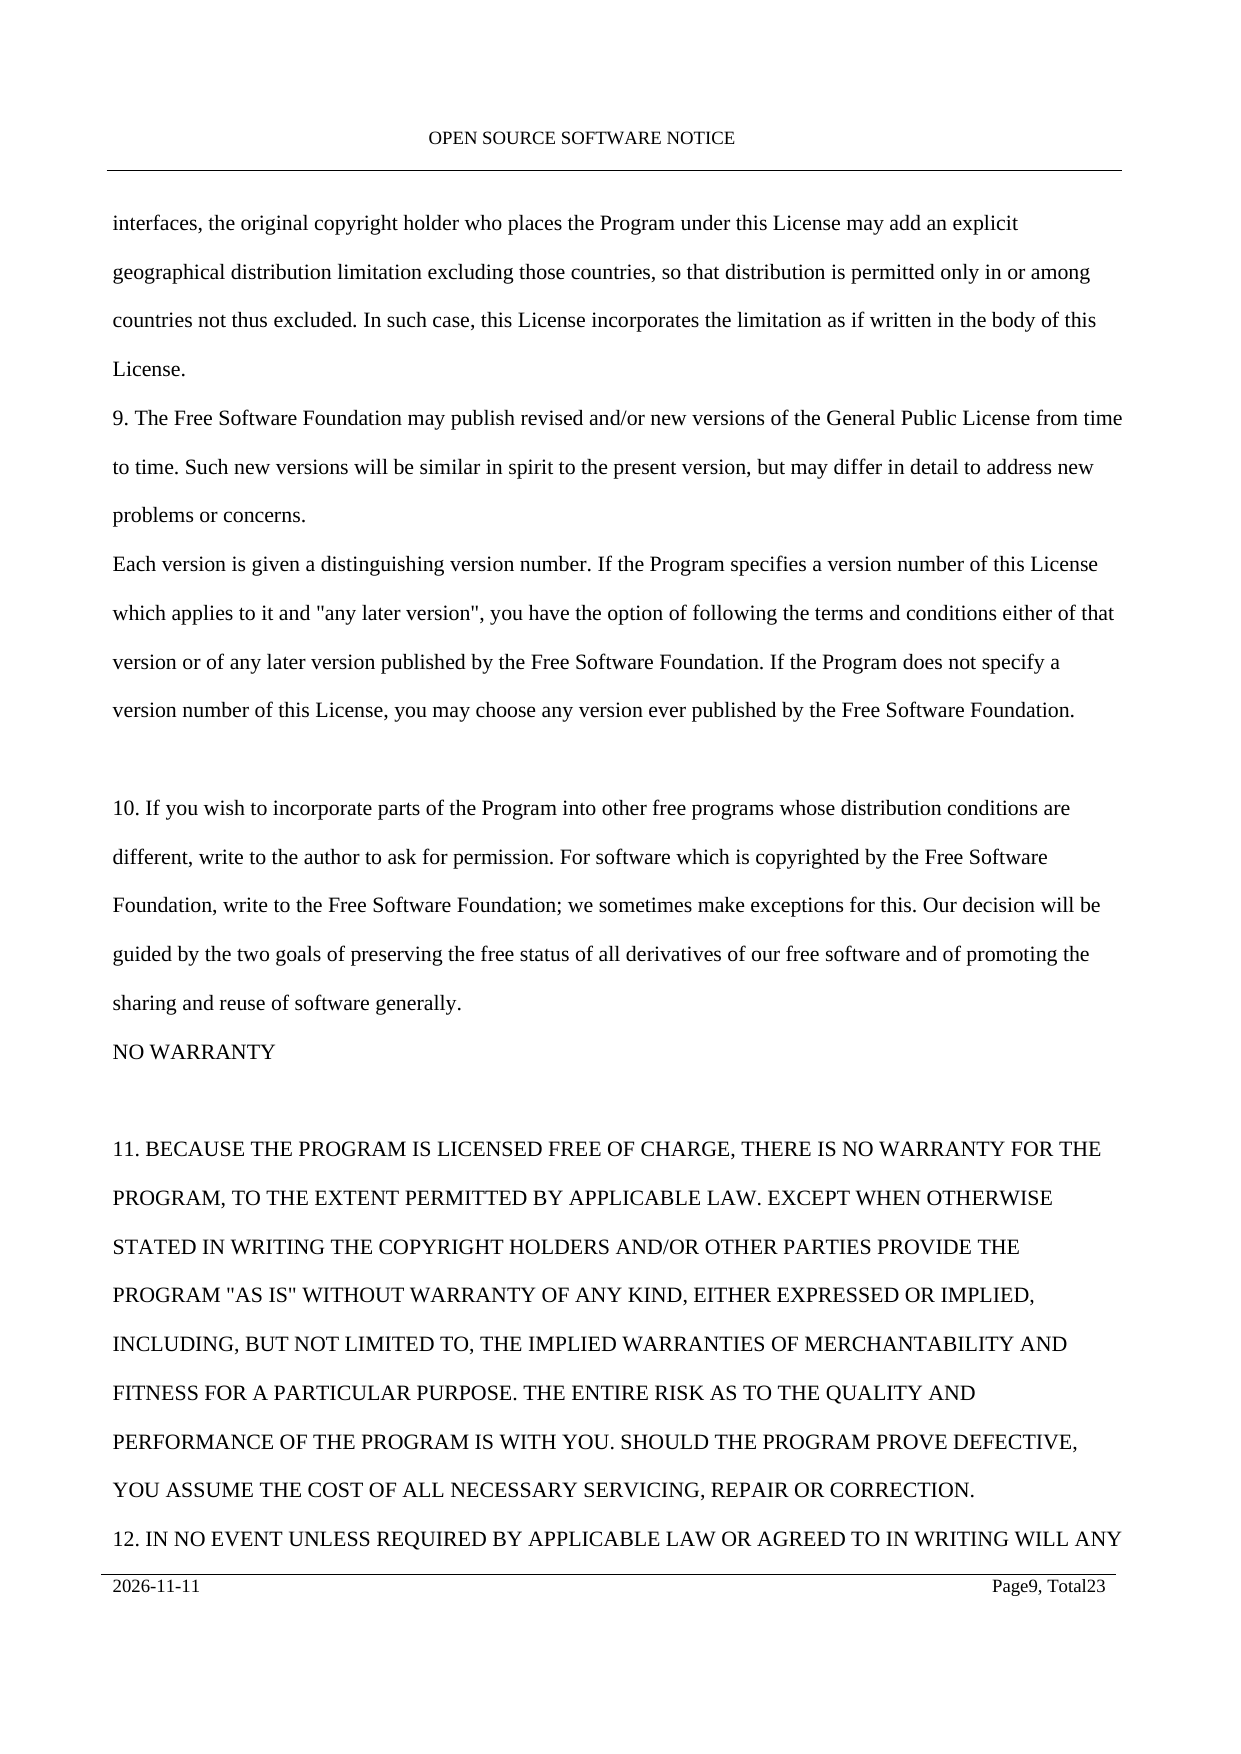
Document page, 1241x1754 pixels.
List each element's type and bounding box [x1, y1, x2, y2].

text [112, 206, 1128, 1555]
